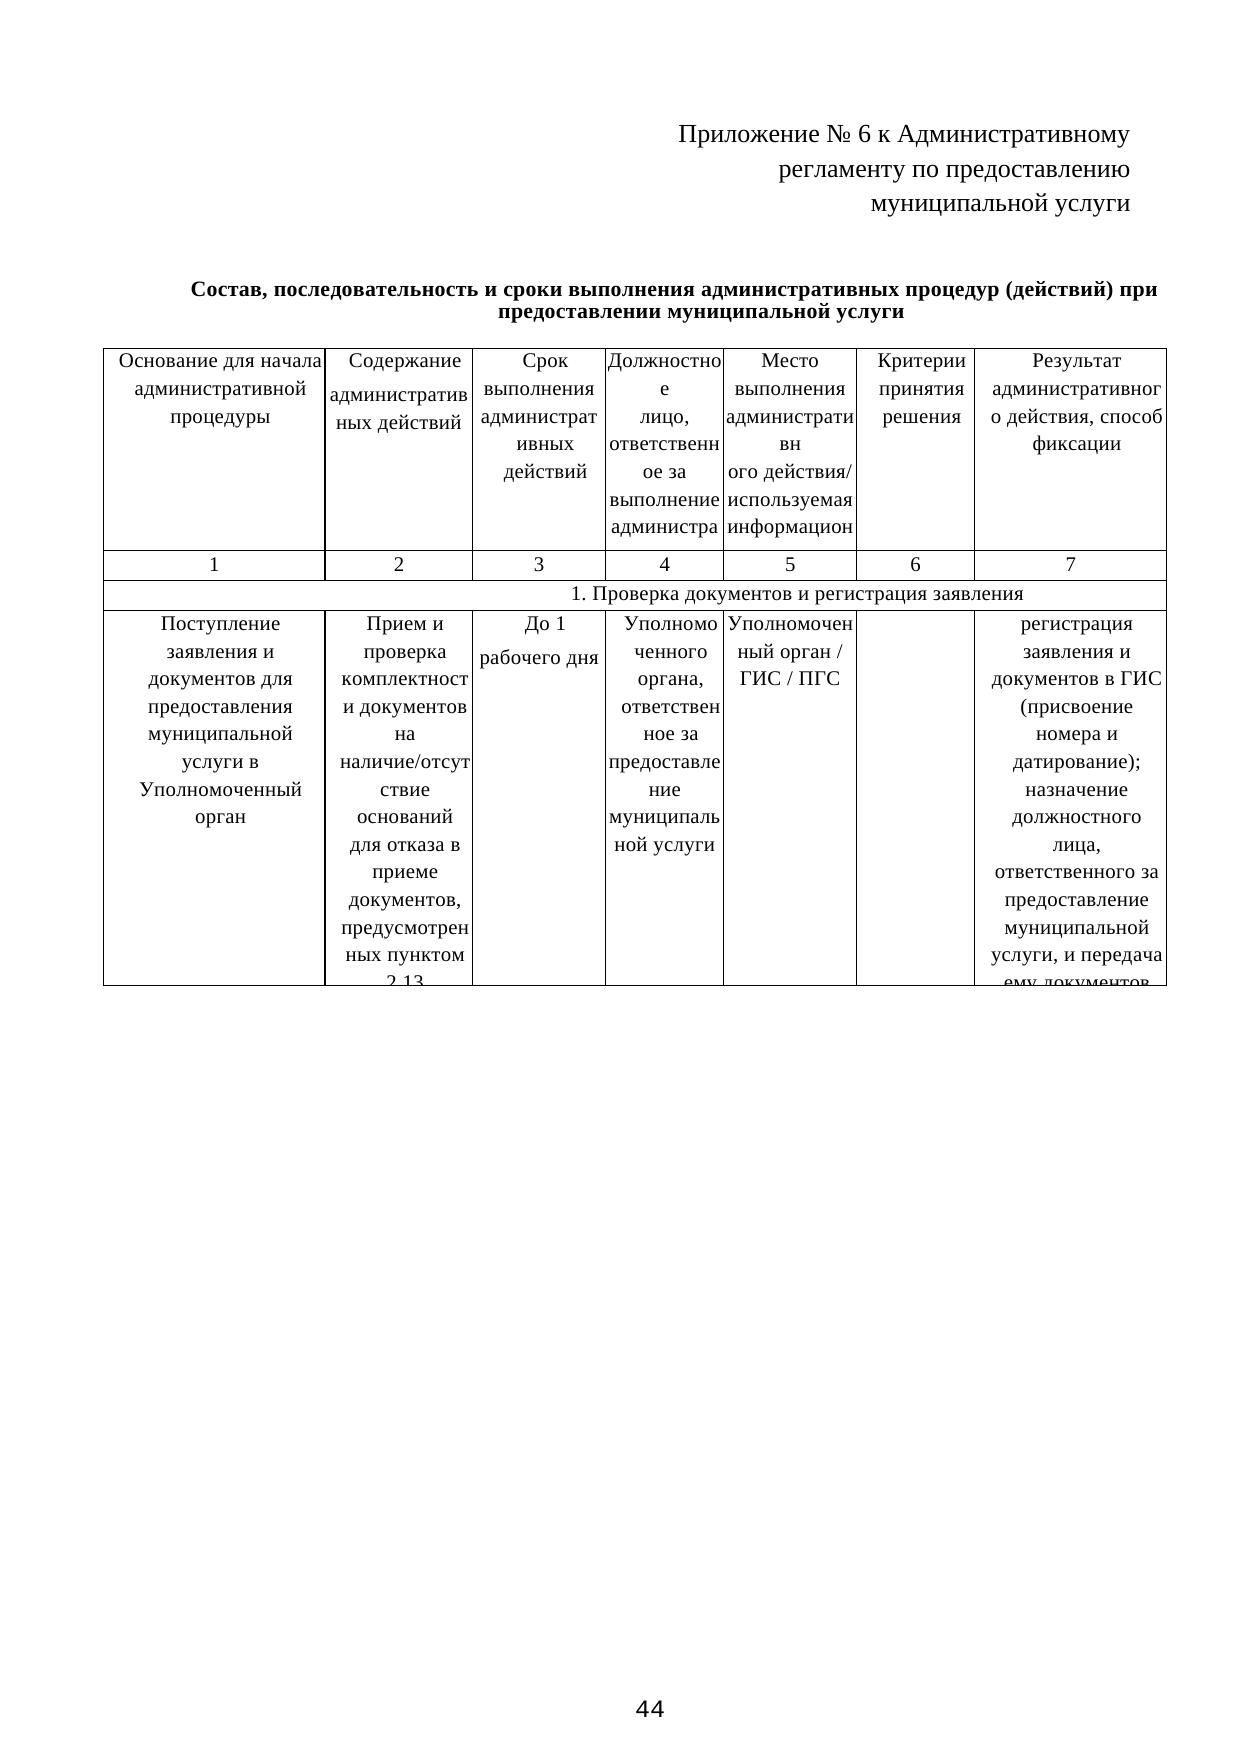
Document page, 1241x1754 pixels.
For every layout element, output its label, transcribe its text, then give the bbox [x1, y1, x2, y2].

table_cell регистрация заявления и документов в ГИС (присвоение номера и датирование); назначение должностного лица, ответственного за предоставление муниципальной услуги, и передача ему документов [975, 611, 1166, 985]
table_cell 4 [606, 551, 723, 580]
table_cell 6 [857, 551, 974, 580]
table_cell 1. Проверка документов и регистрация заявления [104, 581, 1166, 610]
table_header Должностное лицо, ответственное за выполнение административ ного действия [606, 349, 723, 550]
table_cell До 1 рабочего дня [473, 611, 605, 985]
table_cell Уполномоченный орган / ГИС / ПГС [724, 611, 856, 985]
table_cell Поступление заявления и документов для предоставления муниципальной услуги в Уполномоченный орган [104, 611, 324, 985]
table_cell Прием и проверка комплектности документов на наличие/отсутствие оснований для отказа в приеме документов, предусмотренных пунктом 2.13 Административного регламента Принятие решения об отказе в приеме документов, в случае выявления оснований для отказа в приеме документов [326, 611, 472, 985]
table_header Результат административного действия, способ фиксации [975, 349, 1166, 550]
table_header Содержание административных действий [326, 349, 472, 550]
text Приложение № 6 к Административному регламенту по предоставлению муниципальной услуги [591, 118, 1131, 217]
table_cell 1 [104, 551, 324, 580]
table_cell 7 [975, 551, 1166, 580]
table_cell 2 [326, 551, 472, 580]
table_header Основание для начала административной процедуры [104, 349, 324, 550]
table_header Место выполнения административн ого действия/ используемая информационная система [724, 349, 856, 550]
table_header Срок выполнения администрат ивных действий [473, 349, 605, 550]
table_cell [857, 611, 974, 985]
table_cell 3 [473, 551, 605, 580]
table_header Критерии принятия решения [857, 349, 974, 550]
text Состав, последовательность и сроки выполнения административных процедур (действий) при предоставлении муниципальной услуги [168, 279, 1181, 323]
table_cell Уполномоченного органа, ответственное за предоставление муниципальной услуги [606, 611, 723, 985]
table_cell 5 [724, 551, 856, 580]
